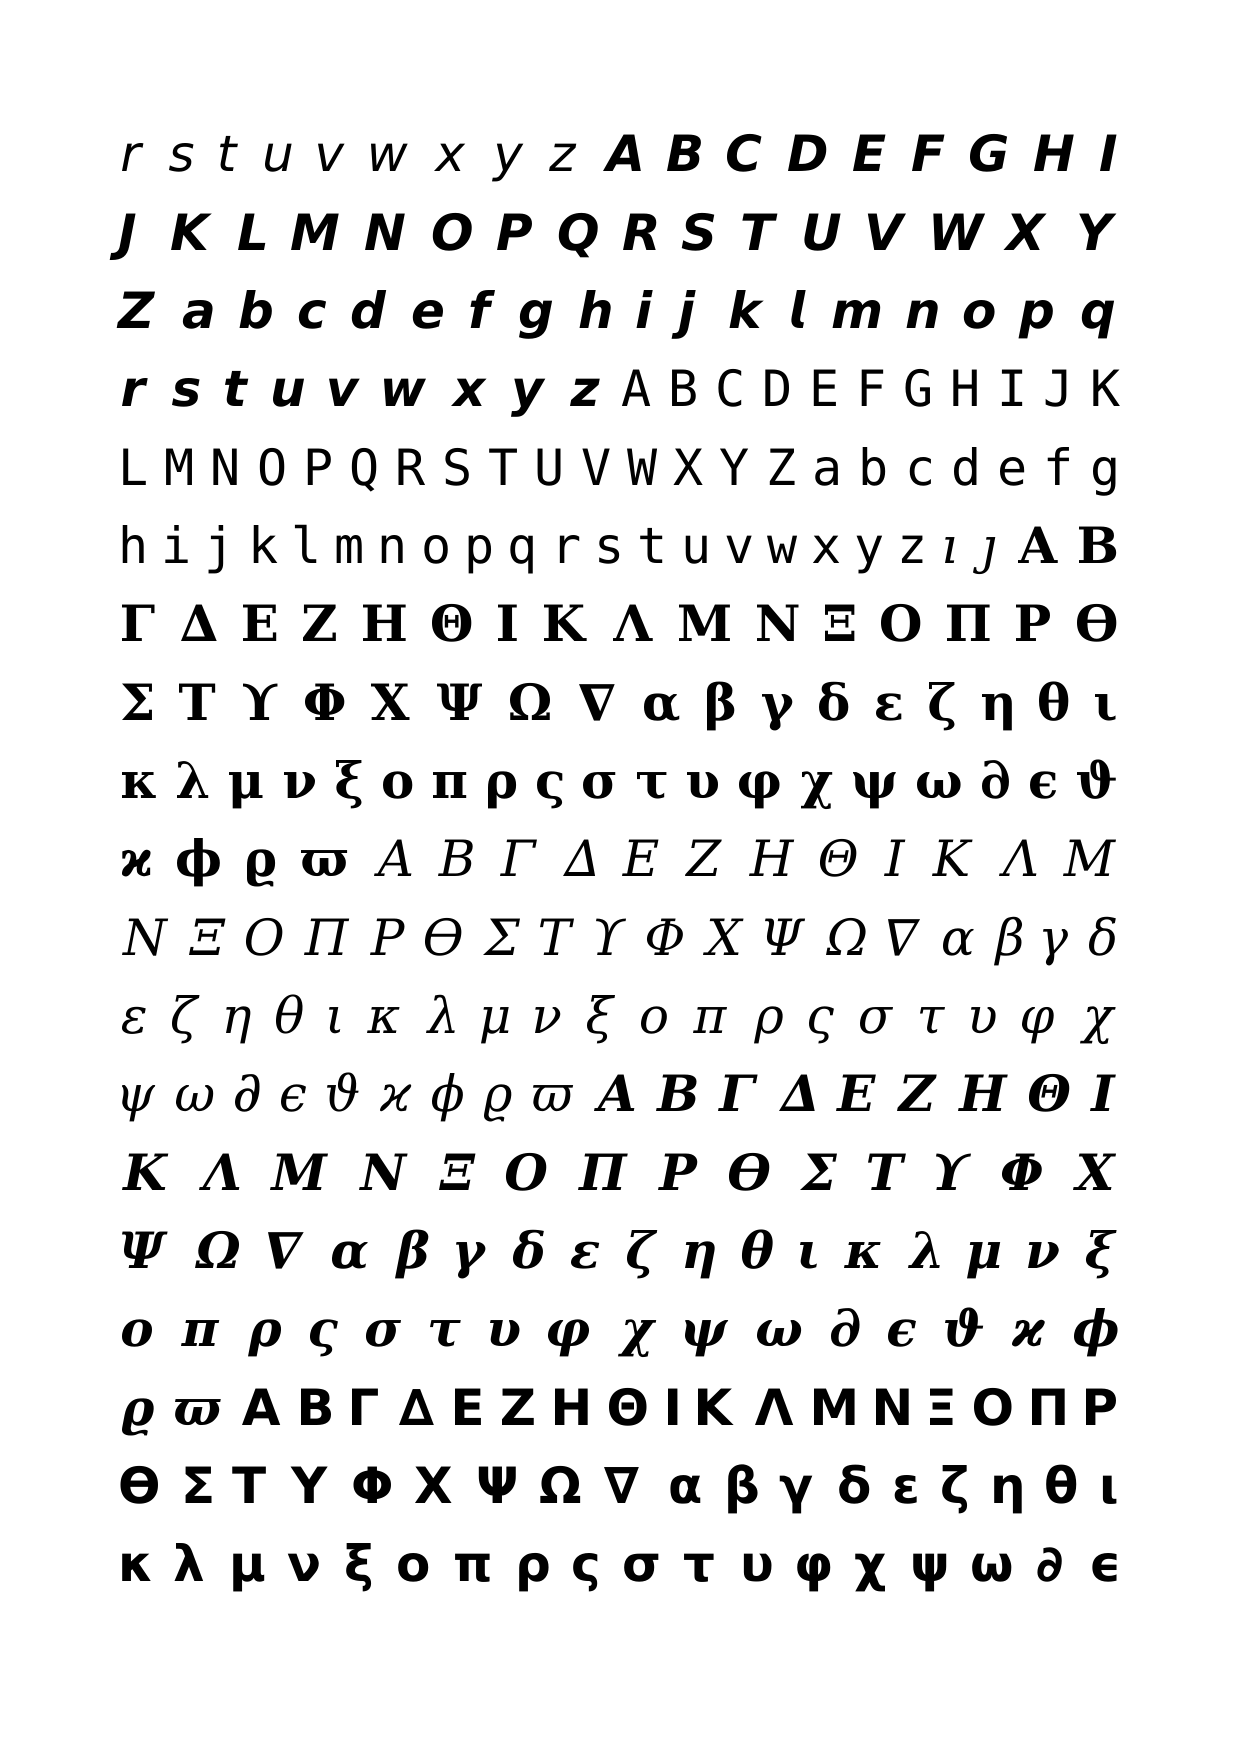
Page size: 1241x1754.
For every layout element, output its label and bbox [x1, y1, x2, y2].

text [118, 118, 1122, 1596]
